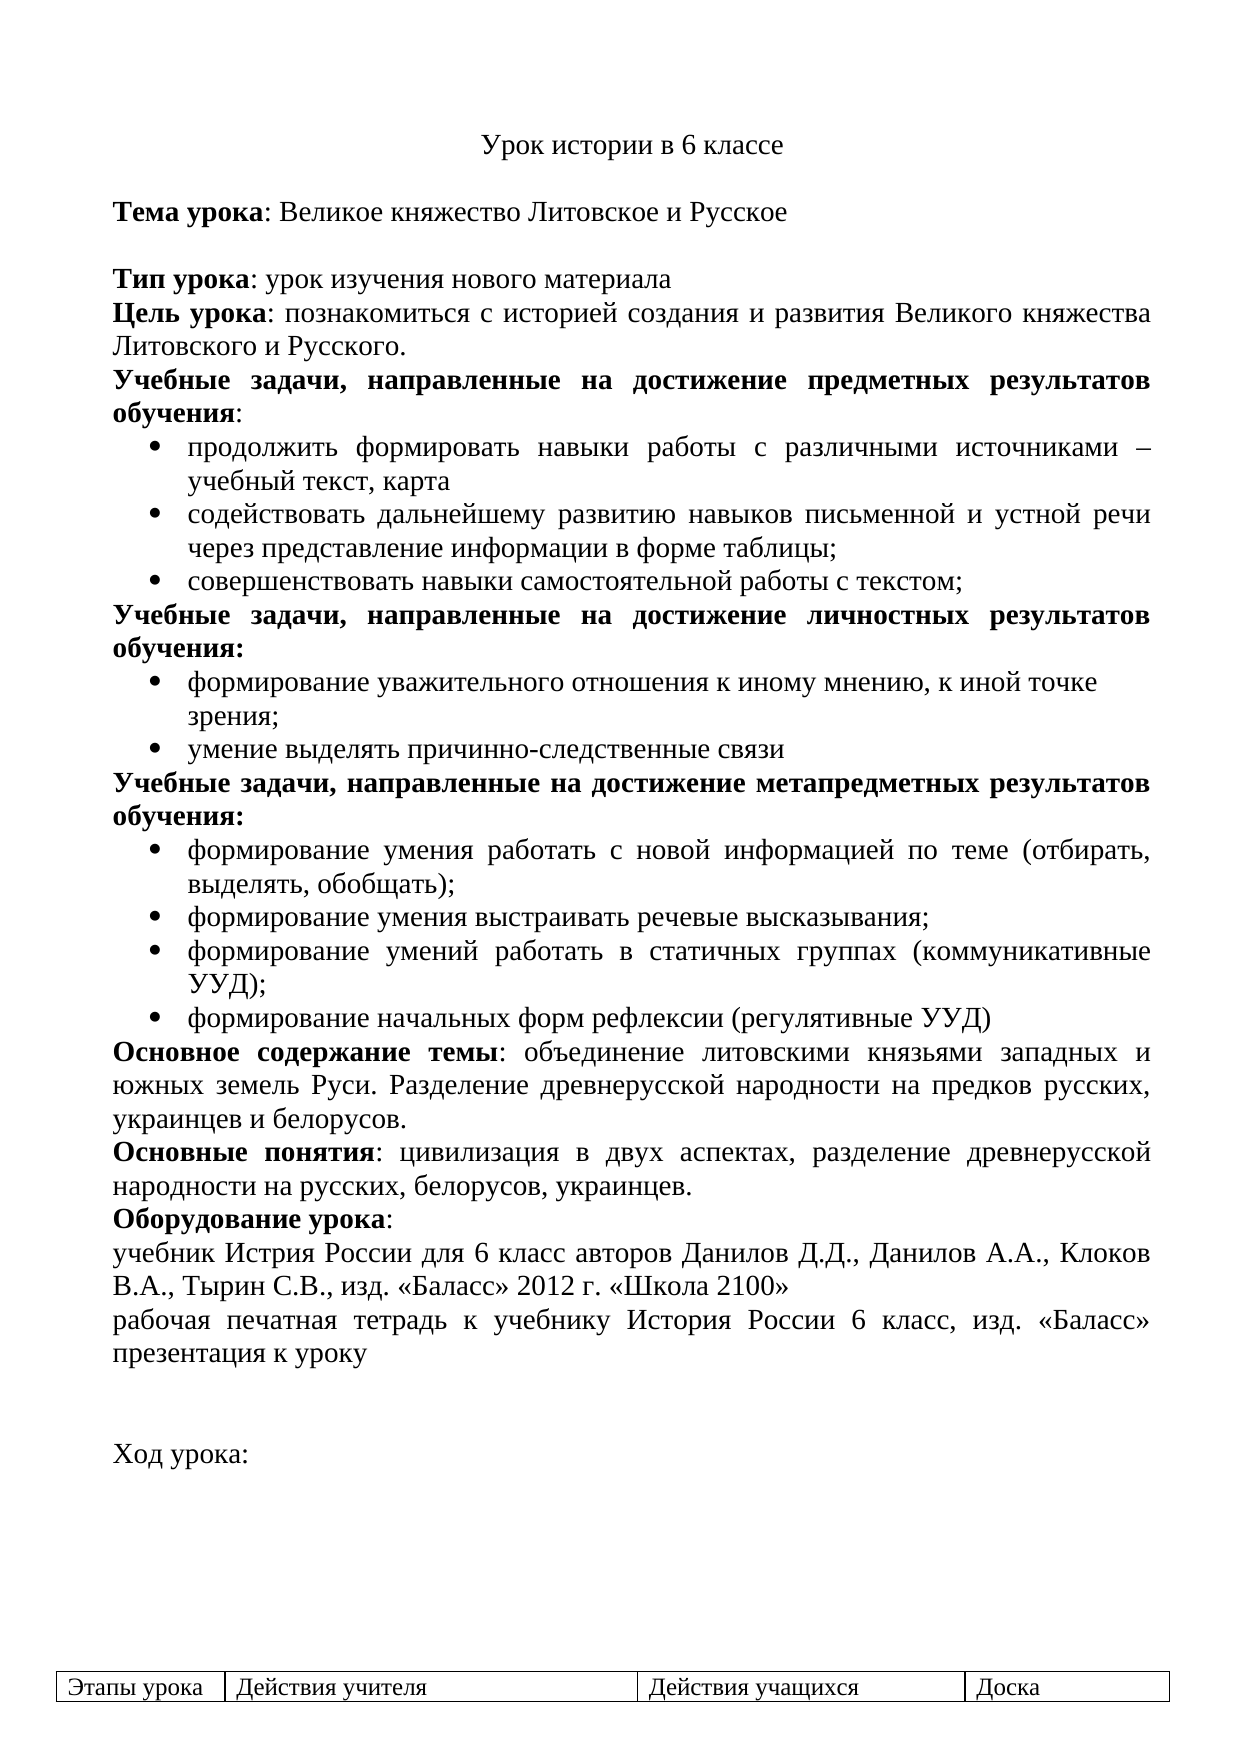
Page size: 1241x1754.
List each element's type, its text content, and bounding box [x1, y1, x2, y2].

list продолжить формировать навыки работы с различными источниками – учебный текст, карта [150, 429, 1152, 496]
text Учебные задачи, направленные на достижение личностных результатов обучения: [112, 597, 1152, 664]
list формирование умений работать в статичных группах (коммуникативные УУД); [150, 933, 1152, 1000]
text Ход урока: [112, 1436, 1152, 1470]
list содействовать дальнейшему развитию навыков письменной и устной речи через представление информации в форме таблицы; [150, 496, 1152, 563]
text Учебные задачи, направленные на достижение метапредметных результатов обучения: [112, 765, 1152, 832]
list формирование уважительного отношения к иному мнению, к иной точке зрения; [150, 664, 1152, 731]
text Тема урока: Великое княжество Литовское и Русское [112, 194, 1152, 228]
list умение выделять причинно-следственные связи [150, 731, 1152, 765]
text Основное содержание темы: объединение литовскими князьями западных и южных земель Руси. Разделение древнерусской народности на предков русских, украинцев и белорусов. [112, 1034, 1152, 1134]
text Оборудование урока: [112, 1201, 1152, 1235]
list формирование умения выстраивать речевые высказывания; [150, 899, 1152, 933]
list формирование умения работать с новой информацией по теме (отбирать, выделять, обобщать); [150, 832, 1152, 899]
table_header Действия учителя [226, 1672, 637, 1701]
text Учебные задачи, направленные на достижение предметных результатов обучения: [112, 362, 1152, 429]
text учебник Истрия России для 6 класс авторов Данилов Д.Д., Данилов А.А., Клоков В.А., Тырин С.В., изд. «Баласс» 2012 г. «Школа 2100» [112, 1235, 1152, 1302]
list совершенствовать навыки самостоятельной работы с текстом; [150, 563, 1152, 597]
table_header Действия учащихся [638, 1672, 964, 1701]
text рабочая печатная тетрадь к учебнику История России 6 класс, изд. «Баласс» презентация к уроку [112, 1302, 1152, 1369]
text Тип урока: урок изучения нового материала [112, 261, 1152, 295]
text Цель урока: познакомиться с историей создания и развития Великого княжества Литовского и Русского. [112, 295, 1152, 362]
text Основные понятия: цивилизация в двух аспектах, разделение древнерусской народности на русских, белорусов, украинцев. [112, 1134, 1152, 1201]
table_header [966, 1672, 1169, 1701]
text Урок истории в 6 классе [112, 127, 1152, 161]
table_header Этапы урока [57, 1672, 224, 1701]
list формирование начальных форм рефлексии (регулятивные УУД) [150, 1000, 1152, 1034]
